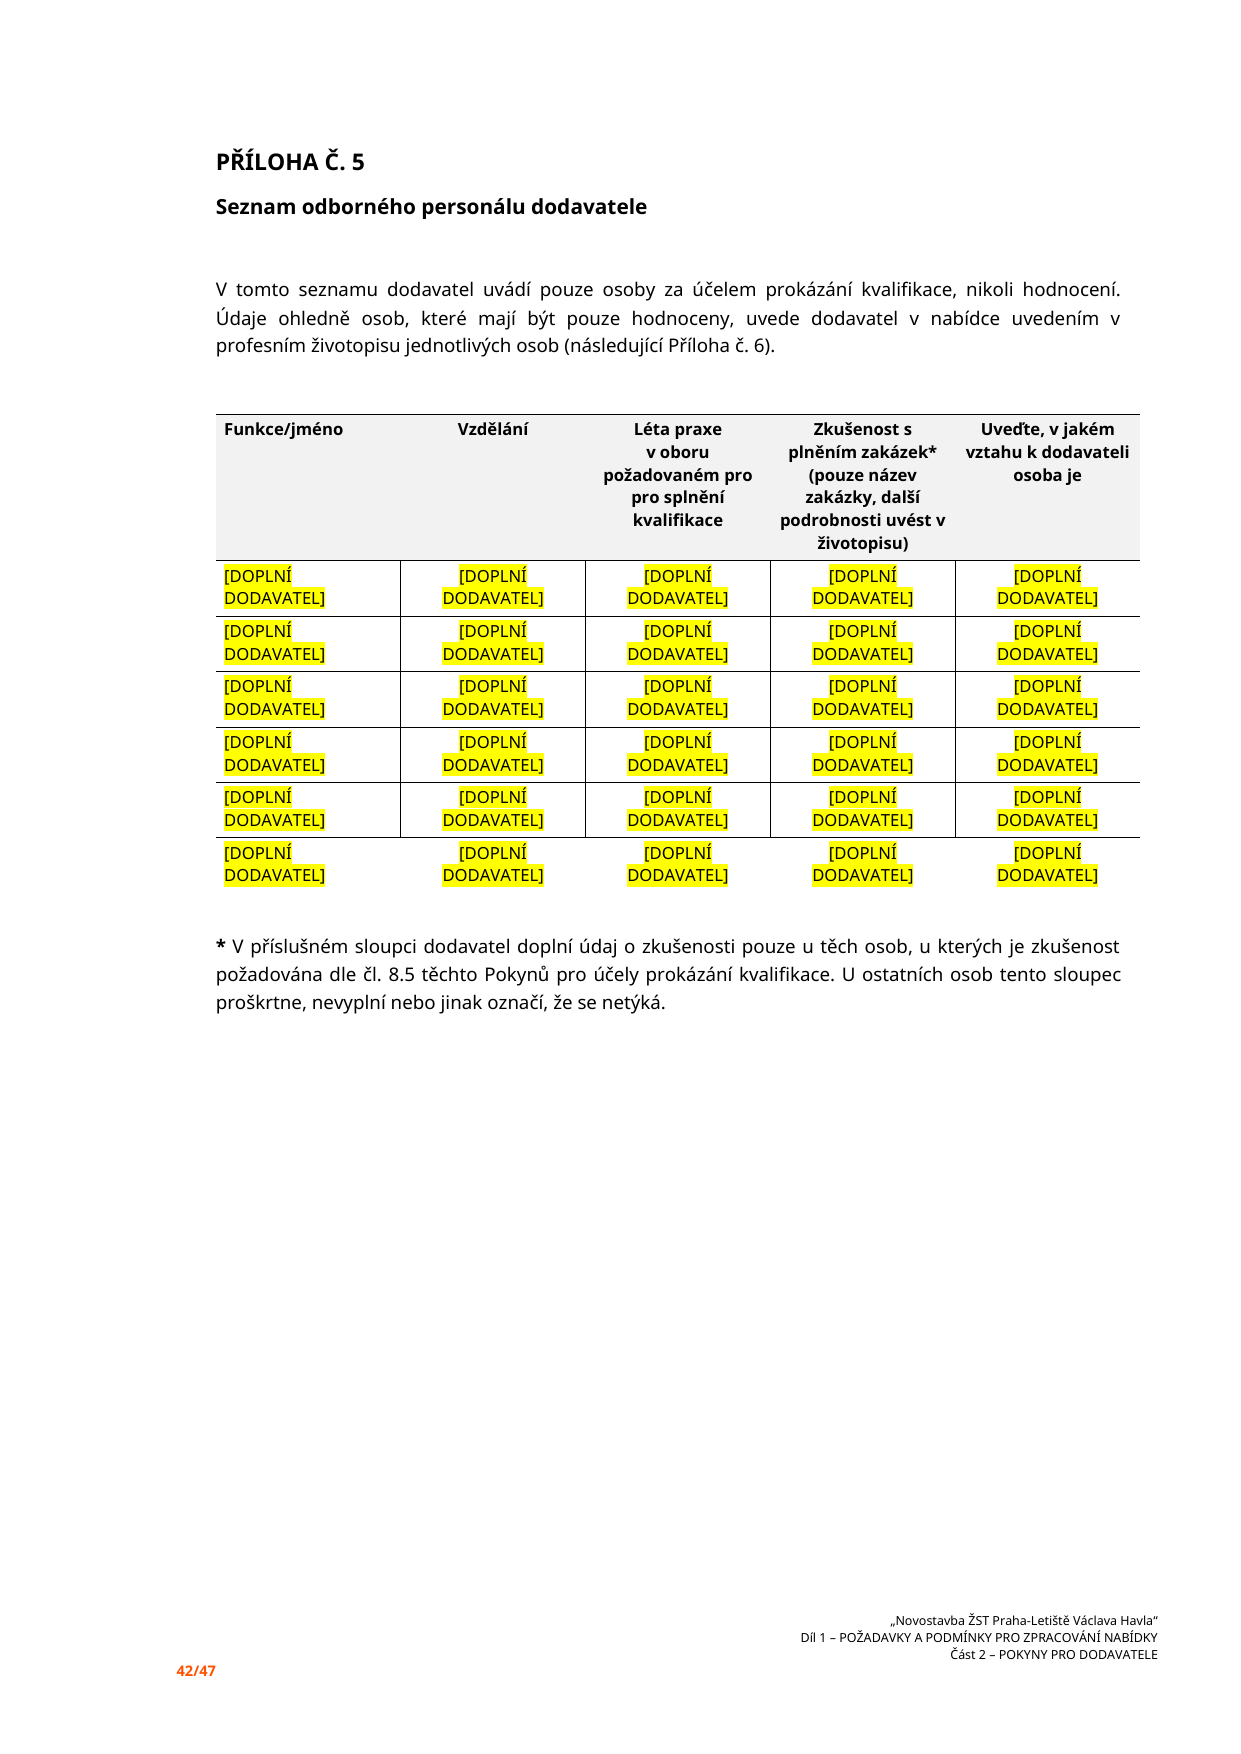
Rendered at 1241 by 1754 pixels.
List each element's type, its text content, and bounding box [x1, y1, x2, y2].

table_cell [DOPLNÍ DODAVATEL] [586, 561, 770, 616]
table_cell [DOPLNÍ DODAVATEL] [400, 838, 585, 893]
table_cell [DOPLNÍ DODAVATEL] [401, 617, 585, 671]
table_cell [DOPLNÍ DODAVATEL] [771, 672, 955, 726]
table_cell [DOPLNÍ DODAVATEL] [401, 728, 585, 782]
table_cell [DOPLNÍ DODAVATEL] [956, 672, 1140, 726]
table_cell [DOPLNÍ DODAVATEL] [216, 617, 400, 671]
table_header Zkušenost s plněním zakázek* (pouze název zakázky, další podrobnosti uvést v životopisu) [770, 415, 955, 560]
table_header Léta praxe v oboru požadovaném pro pro splnění kvalifikace [585, 415, 770, 560]
table_cell [DOPLNÍ DODAVATEL] [586, 672, 770, 726]
table_cell [DOPLNÍ DODAVATEL] [216, 672, 400, 726]
table_cell [DOPLNÍ DODAVATEL] [770, 838, 955, 893]
table_cell [DOPLNÍ DODAVATEL] [771, 783, 955, 837]
table_cell [DOPLNÍ DODAVATEL] [216, 728, 400, 782]
table_cell [DOPLNÍ DODAVATEL] [955, 838, 1140, 893]
table_cell [DOPLNÍ DODAVATEL] [771, 617, 955, 671]
table_cell [DOPLNÍ DODAVATEL] [586, 728, 770, 782]
table_cell [DOPLNÍ DODAVATEL] [401, 783, 585, 837]
table_cell [DOPLNÍ DODAVATEL] [586, 617, 770, 671]
table_cell [DOPLNÍ DODAVATEL] [586, 783, 770, 837]
table_cell [DOPLNÍ DODAVATEL] [956, 728, 1140, 782]
table_cell [DOPLNÍ DODAVATEL] [401, 561, 585, 616]
table_cell [DOPLNÍ DODAVATEL] [216, 783, 400, 837]
table_cell [DOPLNÍ DODAVATEL] [956, 783, 1140, 837]
table_cell [DOPLNÍ DODAVATEL] [771, 728, 955, 782]
table_cell [DOPLNÍ DODAVATEL] [771, 561, 955, 616]
table_header Uveďte, v jakém vztahu k dodavateli osoba je [955, 415, 1140, 560]
table_header Vzdělání [400, 415, 585, 560]
table_cell [DOPLNÍ DODAVATEL] [216, 838, 400, 893]
table_header Funkce/jméno [216, 415, 400, 560]
text V tomto seznamu dodavatel uvádí pouze osoby za účelem prokázání kvalifikace, nikoli hodnocení. Údaje ohledně osob, které mají být pouze hodnoceny, uvede dodavatel v nabídce uvedením v profesním životopisu jednotlivých osob (následující Příloha č. 6). [216, 277, 1122, 358]
table_cell [DOPLNÍ DODAVATEL] [956, 617, 1140, 671]
table_cell [DOPLNÍ DODAVATEL] [585, 838, 770, 893]
table_cell [DOPLNÍ DODAVATEL] [216, 561, 400, 616]
text Příloha č. 5 [216, 146, 1122, 177]
text Seznam odborného personálu dodavatele [216, 192, 1122, 221]
table_cell [DOPLNÍ DODAVATEL] [401, 672, 585, 726]
text * V příslušném sloupci dodavatel doplní údaj o zkušenosti pouze u těch osob, u kterých je zkušenost požadována dle čl. 8.5 těchto Pokynů pro účely prokázání kvalifikace. U ostatních osob tento sloupec proškrtne, nevyplní nebo jinak označí, že se netýká. [216, 933, 1122, 1015]
table_cell [DOPLNÍ DODAVATEL] [956, 561, 1140, 616]
